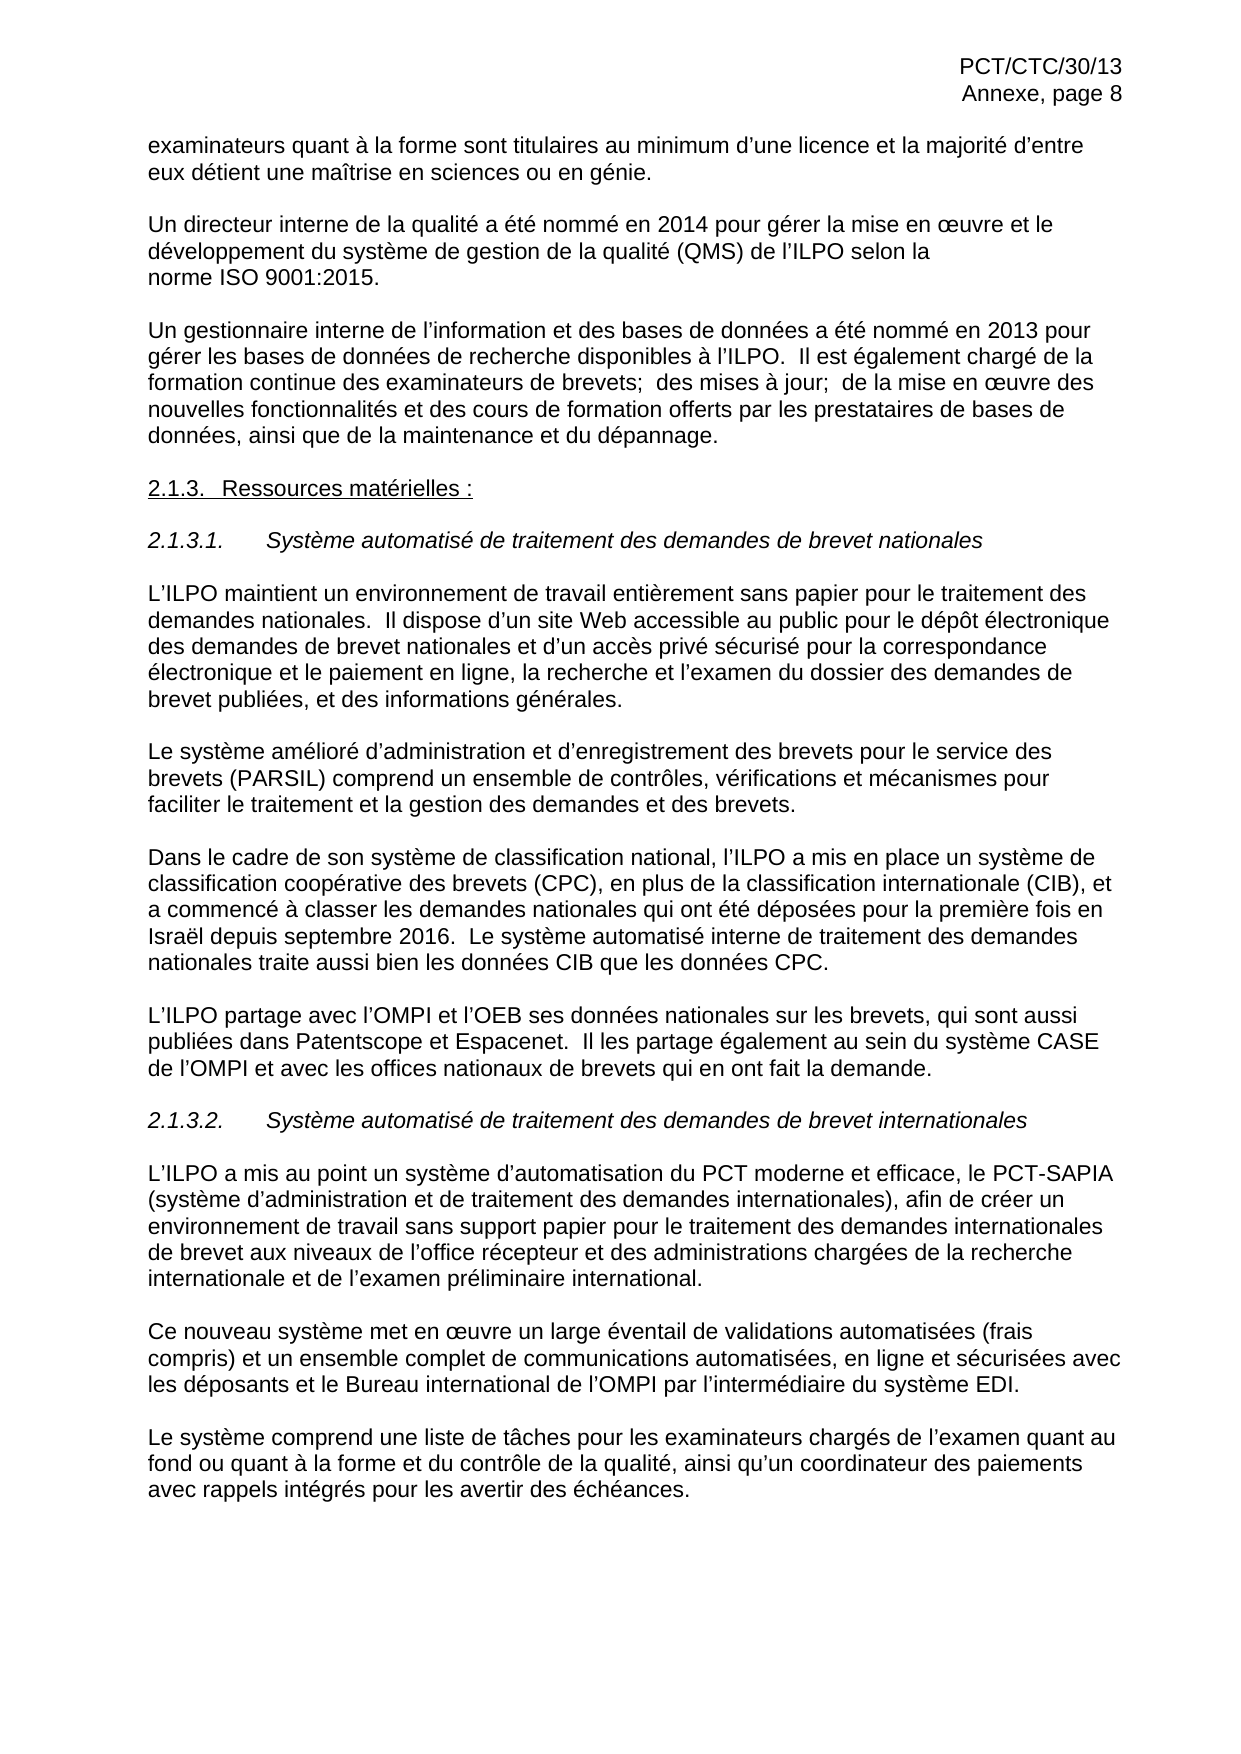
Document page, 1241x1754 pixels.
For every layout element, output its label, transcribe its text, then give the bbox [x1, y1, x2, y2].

text Dans le cadre de son système de classification national, l’ILPO a mis en place un système de classification coopérative des brevets (CPC), en plus de la classification internationale (CIB), et a commencé à classer les demandes nationales qui ont été déposées pour la première fois en Israël depuis septembre 2016. Le système automatisé interne de traitement des demandes nationales traite aussi bien les données CIB que les données CPC. [148, 844, 1122, 976]
text Ce nouveau système met en œuvre un large éventail de validations automatisées (frais compris) et un ensemble complet de communications automatisées, en ligne et sécurisées avec les déposants et le Bureau international de l’OMPI par l’intermédiaire du système EDI. [148, 1318, 1122, 1397]
text L’ILPO a mis au point un système d’automatisation du PCT moderne et efficace, le PCT-SAPIA (système d’administration et de traitement des demandes internationales), afin de créer un environnement de travail sans support papier pour le traitement des demandes internationales de brevet aux niveaux de l’office récepteur et des administrations chargées de la recherche internationale et de l’examen préliminaire international. [148, 1160, 1122, 1292]
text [148, 132, 1122, 185]
subtitle 2.1.3.2. Système automatisé de traitement des demandes de brevet internationales [148, 1107, 1122, 1134]
text Un directeur interne de la qualité a été nommé en 2014 pour gérer la mise en œuvre et le développement du système de gestion de la qualité (QMS) de l’ILPO selon la norme ISO 9001:2015. [148, 211, 1122, 290]
text Le système comprend une liste de tâches pour les examinateurs chargés de l’examen quant au fond ou quant à la forme et du contrôle de la qualité, ainsi qu’un coordinateur des paiements avec rappels intégrés pour les avertir des échéances. [148, 1423, 1122, 1503]
text L’ILPO partage avec l’OMPI et l’OEB ses données nationales sur les brevets, qui sont aussi publiées dans Patentscope et Espacenet. Il les partage également au sein du système CASE de l’OMPI et avec les offices nationaux de brevets qui en ont fait la demande. [148, 1002, 1122, 1081]
text L’ILPO maintient un environnement de travail entièrement sans papier pour le traitement des demandes nationales. Il dispose d’un site Web accessible au public pour le dépôt électronique des demandes de brevet nationales et d’un accès privé sécurisé pour la correspondance électronique et le paiement en ligne, la recherche et l’examen du dossier des demandes de brevet publiées, et des informations générales. [148, 580, 1122, 712]
text Un gestionnaire interne de l’information et des bases de données a été nommé en 2013 pour gérer les bases de données de recherche disponibles à l’ILPO. Il est également chargé de la formation continue des examinateurs de brevets; des mises à jour; de la mise en œuvre des nouvelles fonctionnalités et des cours de formation offerts par les prestataires de bases de données, ainsi que de la maintenance et du dépannage. [148, 317, 1122, 448]
subtitle 2.1.3.1. Système automatisé de traitement des demandes de brevet nationales [148, 527, 1122, 554]
text Le système amélioré d’administration et d’enregistrement des brevets pour le service des brevets (PARSIL) comprend un ensemble de contrôles, vérifications et mécanismes pour faciliter le traitement et la gestion des demandes et des brevets. [148, 738, 1122, 817]
subtitle 2.1.3. Ressources matérielles : [148, 475, 1122, 501]
